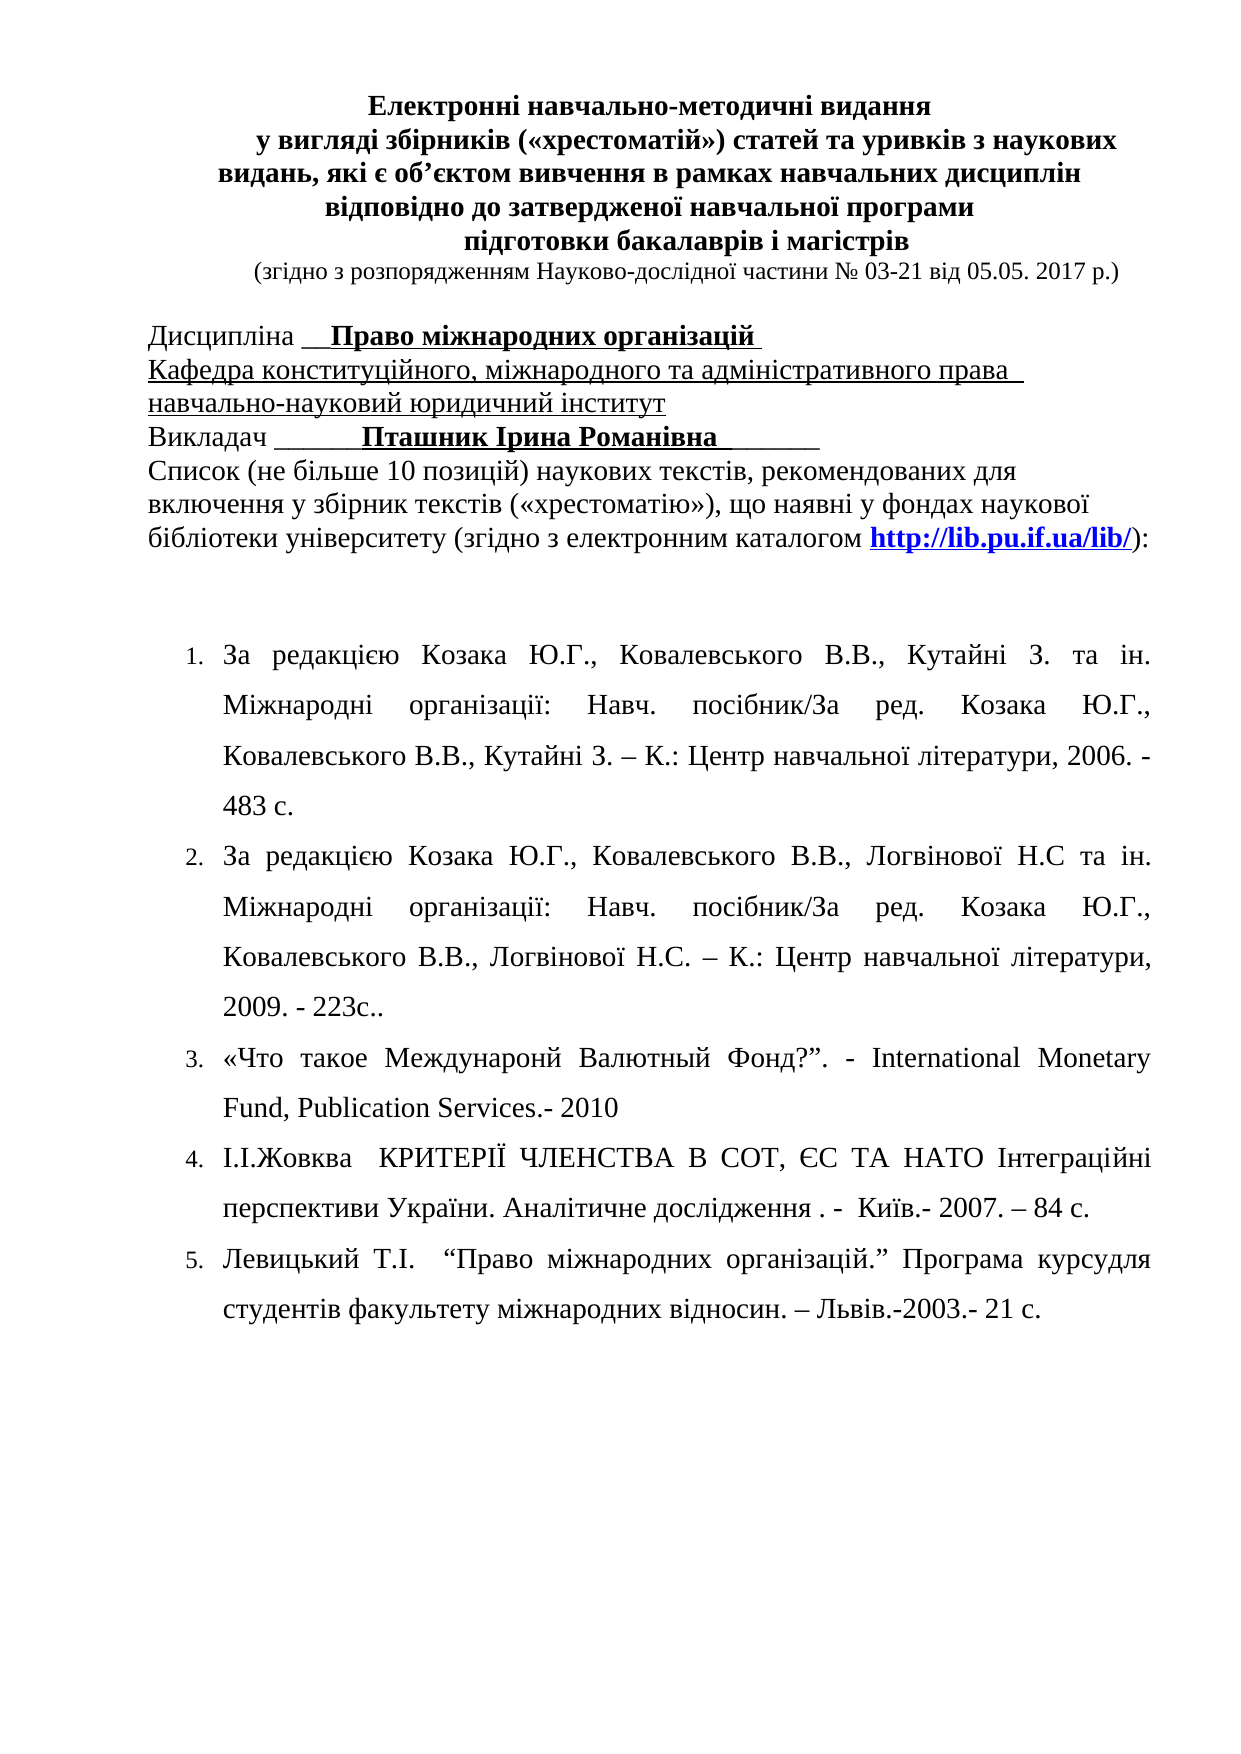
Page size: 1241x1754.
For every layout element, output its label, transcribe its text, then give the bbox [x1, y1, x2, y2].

text у вигляді збірників («хрестоматій») статей та уривків з наукових видань, які є об’єктом вивчення в рамках навчальних дисциплін відповідно до затвердженої навчальної програми [148, 122, 1152, 223]
text Список (не більше 10 позицій) наукових текстів, рекомендованих для включення у збірник текстів («хрестоматію»), що наявні у фондах наукової бібліотеки університету (згідно з електронним каталогом http://lib.pu.if.ua/lib/): [148, 453, 1152, 553]
list «Что такое Междунаронй Валютный Фонд?”. - International Monetary Fund, Publication Services.- 2010 [185, 1040, 1152, 1123]
list За редакцією Козака Ю.Г., Ковалевського В.В., Логвінової Н.С та ін. Міжнародні організації: Навч. посібник/За ред. Козака Ю.Г., Ковалевського В.В., Логвінової Н.С. – К.: Центр навчальної літератури, 2009. - 223с.. [185, 838, 1152, 1023]
text Викладач ______Пташник Ірина Романівна_______ [148, 419, 1152, 453]
text Дисципліна __Право міжнародних організацій [148, 318, 1152, 352]
list За редакцією Козака Ю.Г., Ковалевського В.В., Кутайні З. та ін. Міжнародні організації: Навч. посібник/За ред. Козака Ю.Г., Ковалевського В.В., Кутайні З. – К.: Центр навчальної літератури, 2006. - 483 с. [185, 637, 1152, 822]
text Кафедра конституційного, міжнародного та адміністративного права навчально-науковий юридичний інститут [148, 352, 1152, 419]
text підготовки бакалаврів і магістрів [148, 223, 1152, 256]
list Левицький Т.І. “Право міжнародних організацій.” Програма курсу для студентів факультету міжнародних відносин. – Львів.-2003.- 21 с. [185, 1241, 1152, 1325]
list І.І.Жовква КРИТЕРІЇ ЧЛЕНСТВА В СОТ, ЄС ТА НАТО Інтеграційні перспективи України. Аналітичне дослідження . - Київ.- 2007. – 84 с. [185, 1140, 1152, 1224]
text Електронні навчально-методичні видання [148, 88, 1152, 122]
text (згідно з розпорядженням Науково-дослідної частини № 03-21 від 05.05. 2017 р.) [148, 256, 1152, 285]
